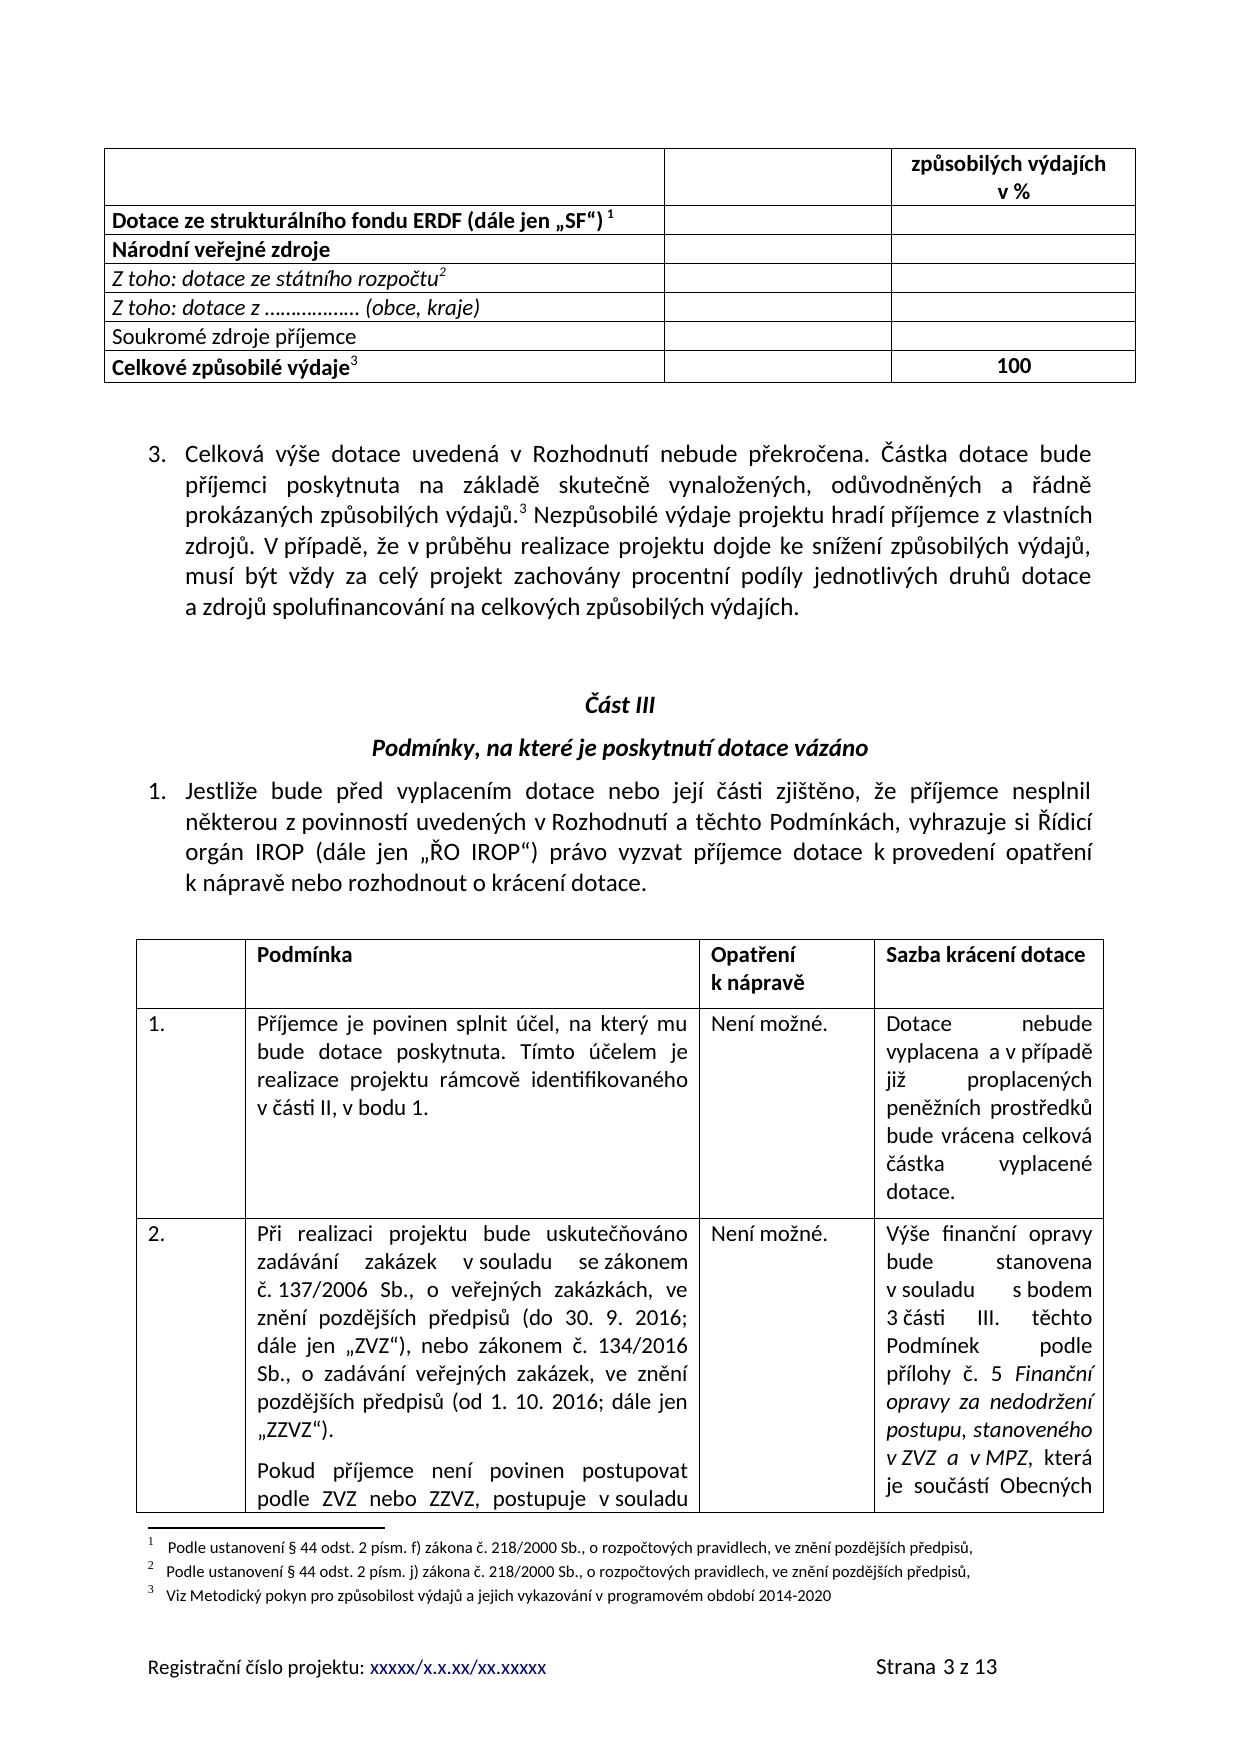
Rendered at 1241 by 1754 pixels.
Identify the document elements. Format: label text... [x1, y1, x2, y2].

table_cell 100 [892, 351, 1135, 382]
table_cell Z toho: dotace z ……………… (obce, kraje) [105, 293, 664, 321]
table_cell Není možné. [700, 1009, 874, 1218]
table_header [892, 149, 1135, 205]
table_cell [892, 293, 1135, 321]
table_cell [665, 322, 891, 350]
table_cell Celkové způsobilé výdaje [105, 351, 664, 382]
table_cell [892, 322, 1135, 350]
table_cell Příjemce je povinen splnit účel, na který mu bude dotace poskytnuta. Tímto účelem je realizace projektu rámcově identifikovaného v části II, v bodu 1. [246, 1009, 699, 1218]
table_cell Národní veřejné zdroje [105, 235, 664, 263]
table_cell 2. [137, 1219, 245, 1512]
table_cell [892, 206, 1135, 234]
list Jestliže bude před vyplacením dotace nebo její části zjištěno, že příjemce nesplnil některou z povinností uvedených v Rozhodnutí a těchto Podmínkách, vyhrazuje si Řídicí orgán IROP (dále jen „ŘO IROP“) právo vyzvat příjemce dotace k provedení opatření k nápravě nebo rozhodnout o krácení dotace. [148, 775, 1092, 897]
subtitle Podmínky, na které je poskytnutí dotace vázáno [148, 732, 1092, 763]
table_cell [665, 351, 891, 382]
table_header Sazba krácení dotace [875, 940, 1103, 1008]
list Celková výše dotace uvedená v Rozhodnutí nebude překročena. Částka dotace bude příjemci poskytnuta na základě skutečně vynaložených, odůvodněných a řádně prokázaných způsobilých výdajů.3 Nezpůsobilé výdaje projektu hradí příjemce z vlastních zdrojů. V případě, že v průběhu realizace projektu dojde ke snížení způsobilých výdajů, musí být vždy za celý projekt zachovány procentní podíly jednotlivých druhů dotace a zdrojů spolufinancování na celkových způsobilých výdajích. [148, 438, 1092, 621]
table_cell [875, 1219, 1103, 1512]
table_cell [246, 1219, 699, 1512]
table_cell Soukromé zdroje příjemce [105, 322, 664, 350]
table_header Podmínka [246, 940, 699, 1008]
table_cell Dotace ze strukturálního fondu ERDF (dále jen „SF“) [105, 206, 664, 234]
table_cell [892, 264, 1135, 292]
table_header Opatření k nápravě [700, 940, 874, 1008]
table_cell [665, 235, 891, 263]
table_cell Není možné. [700, 1219, 874, 1512]
table_cell Z toho: dotace ze státního rozpočtu [105, 264, 664, 292]
table_header [137, 940, 245, 1008]
table_cell [892, 235, 1135, 263]
table_cell Dotace nebude vyplacena a v případě již proplacených peněžních prostředků bude vrácena celková částka vyplacené dotace. [875, 1009, 1103, 1218]
table_cell [665, 206, 891, 234]
subtitle Část III [148, 689, 1092, 720]
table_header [105, 149, 664, 205]
table_cell [665, 264, 891, 292]
table_header Kč [665, 149, 891, 205]
table_cell 1. [137, 1009, 245, 1218]
table_cell [665, 293, 891, 321]
